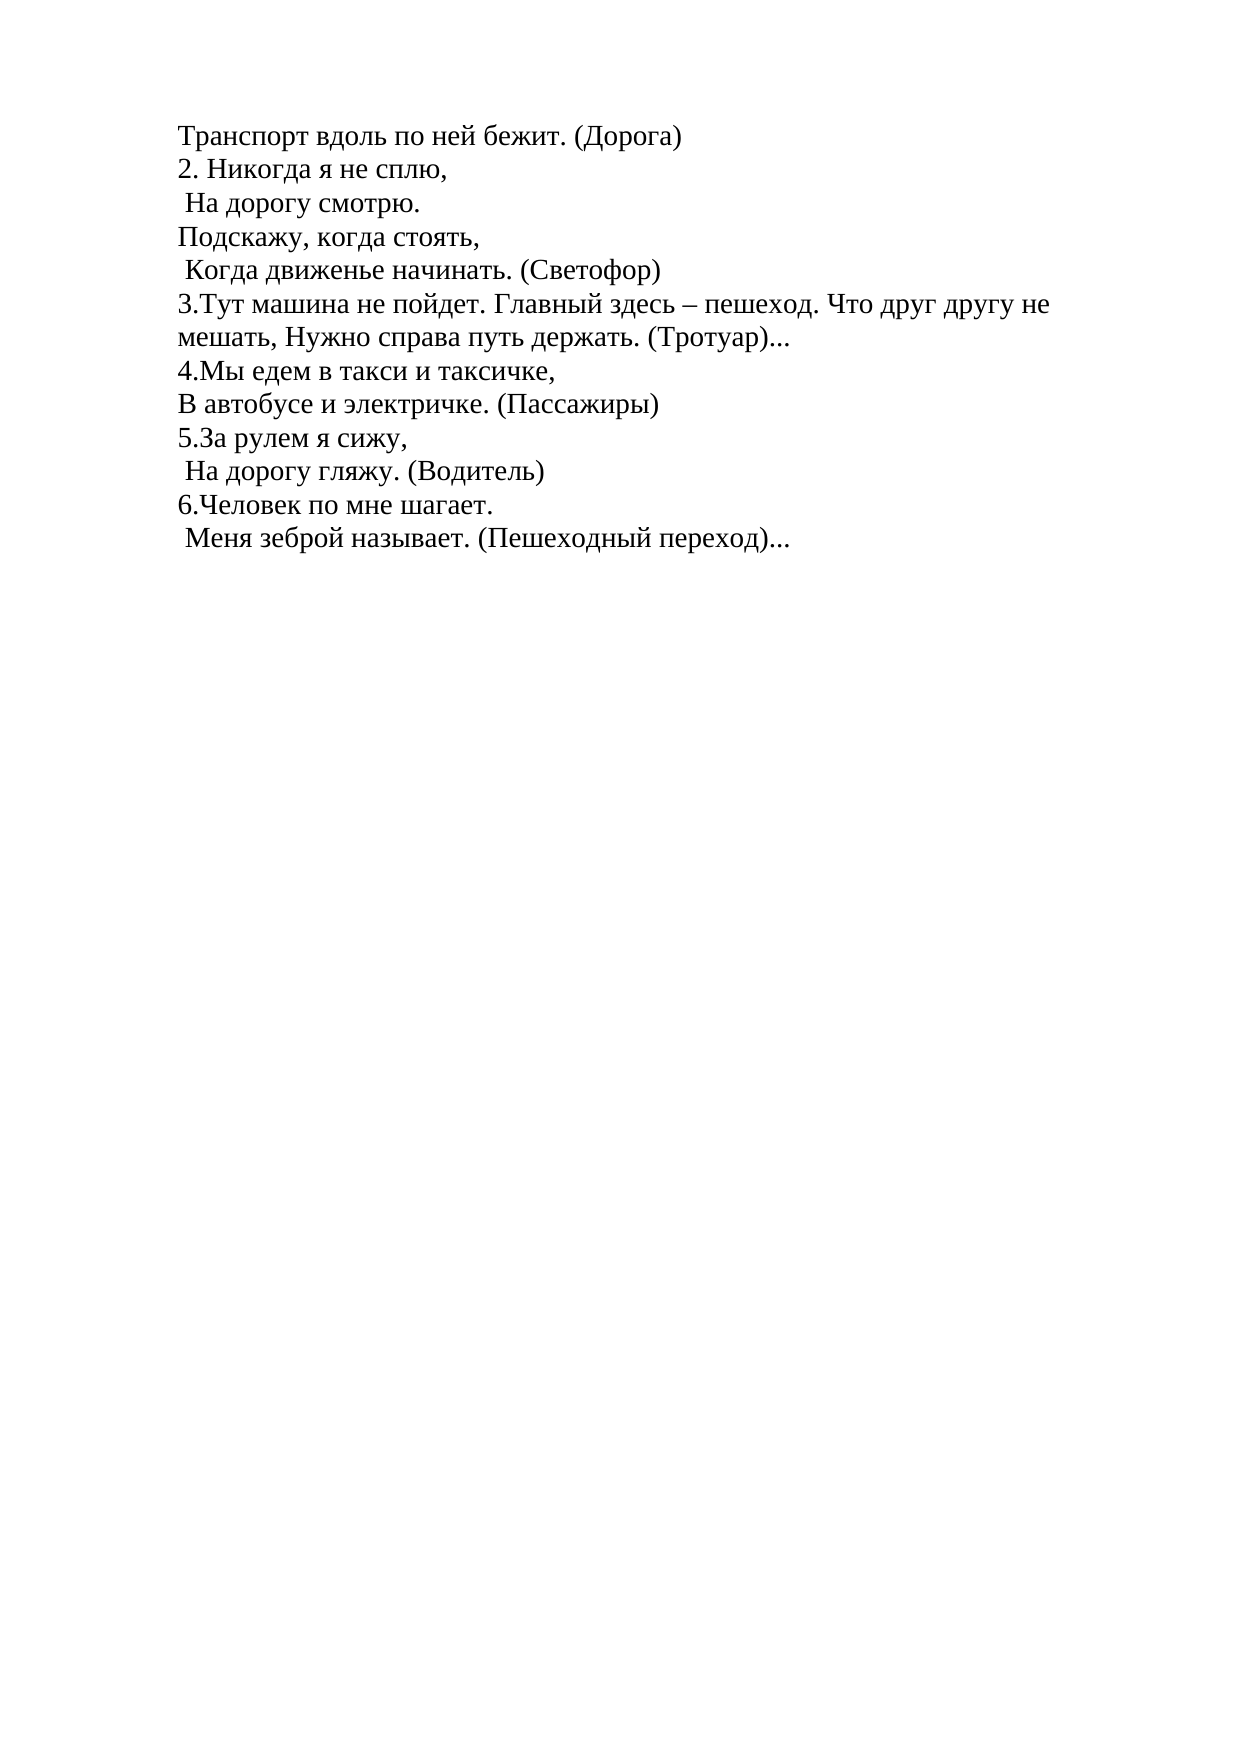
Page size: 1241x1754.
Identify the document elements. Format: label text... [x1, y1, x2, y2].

text В автобусе и электричке. (Пассажиры) [177, 386, 1152, 420]
text Транспорт вдоль по ней бежит. (Дорога) [177, 118, 1152, 152]
text На дорогу гляжу. (Водитель) [177, 453, 1152, 487]
text 3.Тут машина не пойдет. Главный здесь – пешеход. Что друг другу не мешать, Нужно справа путь держать. (Тротуар)... 4.Мы едем в такси и таксичке, [177, 286, 1152, 386]
text 2. Никогда я не сплю, [177, 152, 1152, 185]
text На дорогу смотрю. [177, 185, 1152, 219]
text 5.За рулем я сижу, [177, 420, 1152, 453]
text Меня зеброй называет. (Пешеходный переход)... [177, 521, 1152, 588]
text 6.Человек по мне шагает. [177, 487, 1152, 521]
text Подскажу, когда стоять, [177, 219, 1152, 252]
text Когда движенье начинать. (Светофор) [177, 252, 1152, 286]
